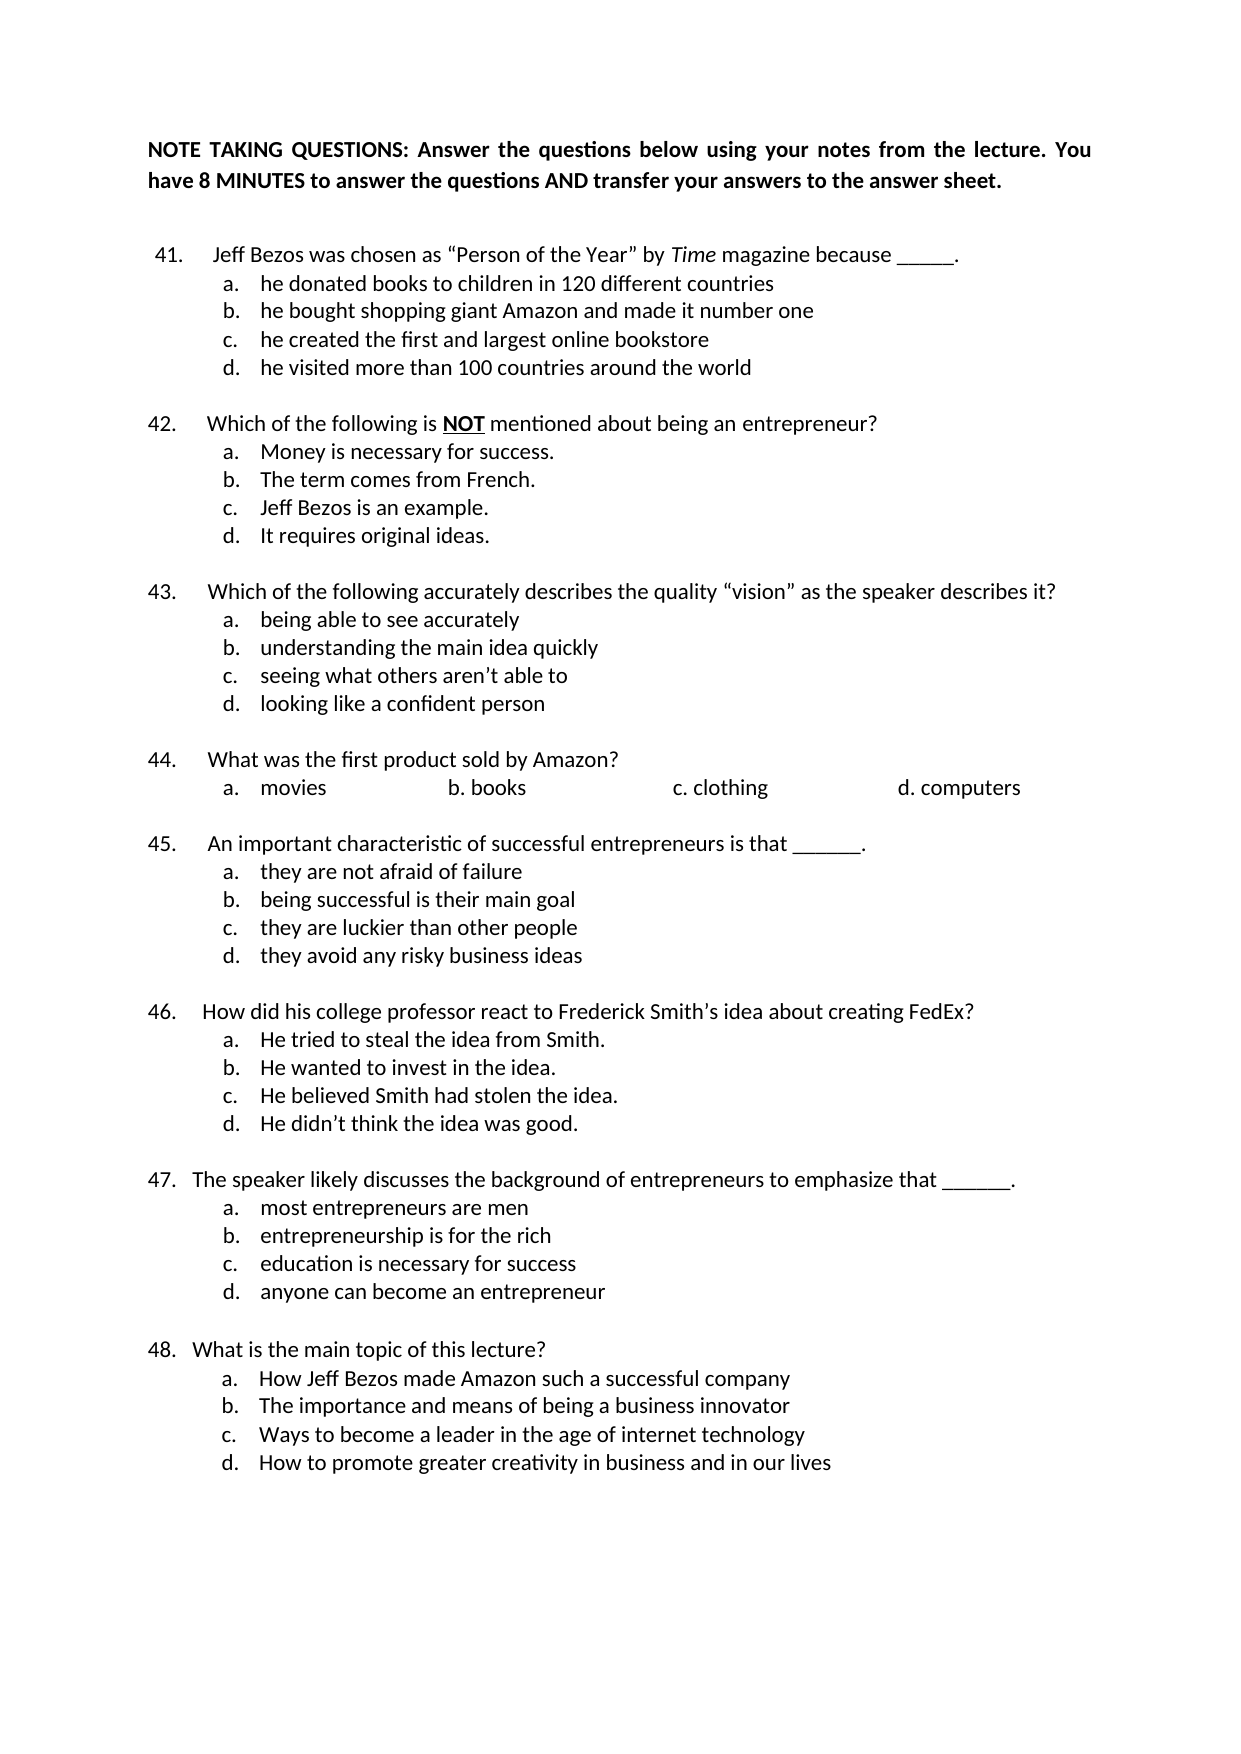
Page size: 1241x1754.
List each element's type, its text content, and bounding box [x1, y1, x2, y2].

list He believed Smith had stolen the idea. [223, 1081, 1093, 1109]
list Money is necessary for success. [223, 437, 1093, 465]
list He didn’t think the idea was good. [223, 1109, 1093, 1137]
list An important characteristic of successful entrepreneurs is that ______. [148, 829, 1093, 857]
list What was the first product sold by Amazon? [148, 745, 1093, 773]
list The speaker likely discusses the background of entrepreneurs to emphasize that ______. [148, 1165, 1093, 1193]
list understanding the main idea quickly [223, 633, 1093, 661]
list being successful is their main goal [223, 885, 1093, 913]
list seeing what others aren’t able to [223, 661, 1093, 689]
list entrepreneurship is for the rich [223, 1221, 1093, 1249]
list Ways to become a leader in the age of internet technology [221, 1420, 1093, 1448]
list they avoid any risky business ideas [223, 941, 1093, 969]
list Jeff Bezos is an example. [223, 493, 1093, 521]
list they are not afraid of failure [223, 857, 1093, 885]
list education is necessary for success [223, 1249, 1093, 1277]
list Which of the following is NOT mentioned about being an entrepreneur? [148, 409, 1093, 437]
list they are luckier than other people [223, 913, 1093, 941]
list The importance and means of being a business innovator [221, 1392, 1093, 1420]
list movies b. books c. clothing d. computers [223, 773, 1093, 801]
list being able to see accurately [223, 605, 1093, 633]
list anyone can become an entrepreneur [223, 1277, 1093, 1305]
list The term comes from French. [223, 465, 1093, 493]
list he bought shopping giant Amazon and made it number one [223, 297, 1093, 325]
list most entrepreneurs are men [223, 1193, 1093, 1221]
list Jeff Bezos was chosen as “Person of the Year” by Time magazine because _____. [154, 241, 1093, 269]
text NOTE TAKING QUESTIONS: Answer the questions below using your notes from the lecture. You have 8 MINUTES to answer the questions AND transfer your answers to the answer sheet. [148, 136, 1093, 194]
list he visited more than 100 countries around the world [223, 353, 1093, 381]
list Which of the following accurately describes the quality “vision” as the speaker describes it? [148, 577, 1093, 605]
list He wanted to invest in the idea. [223, 1053, 1093, 1081]
list looking like a confident person [223, 689, 1093, 717]
list What is the main topic of this lecture? [148, 1336, 1093, 1364]
list he donated books to children in 120 different countries [223, 269, 1093, 297]
list he created the first and largest online bookstore [223, 325, 1093, 353]
list How to promote greater creativity in business and in our lives [221, 1448, 1093, 1476]
list How Jeff Bezos made Amazon such a successful company [221, 1364, 1093, 1392]
list He tried to steal the idea from Smith. [223, 1025, 1093, 1053]
list It requires original ideas. [223, 521, 1093, 549]
list How did his college professor react to Frederick Smith’s idea about creating FedEx? [148, 997, 1093, 1025]
